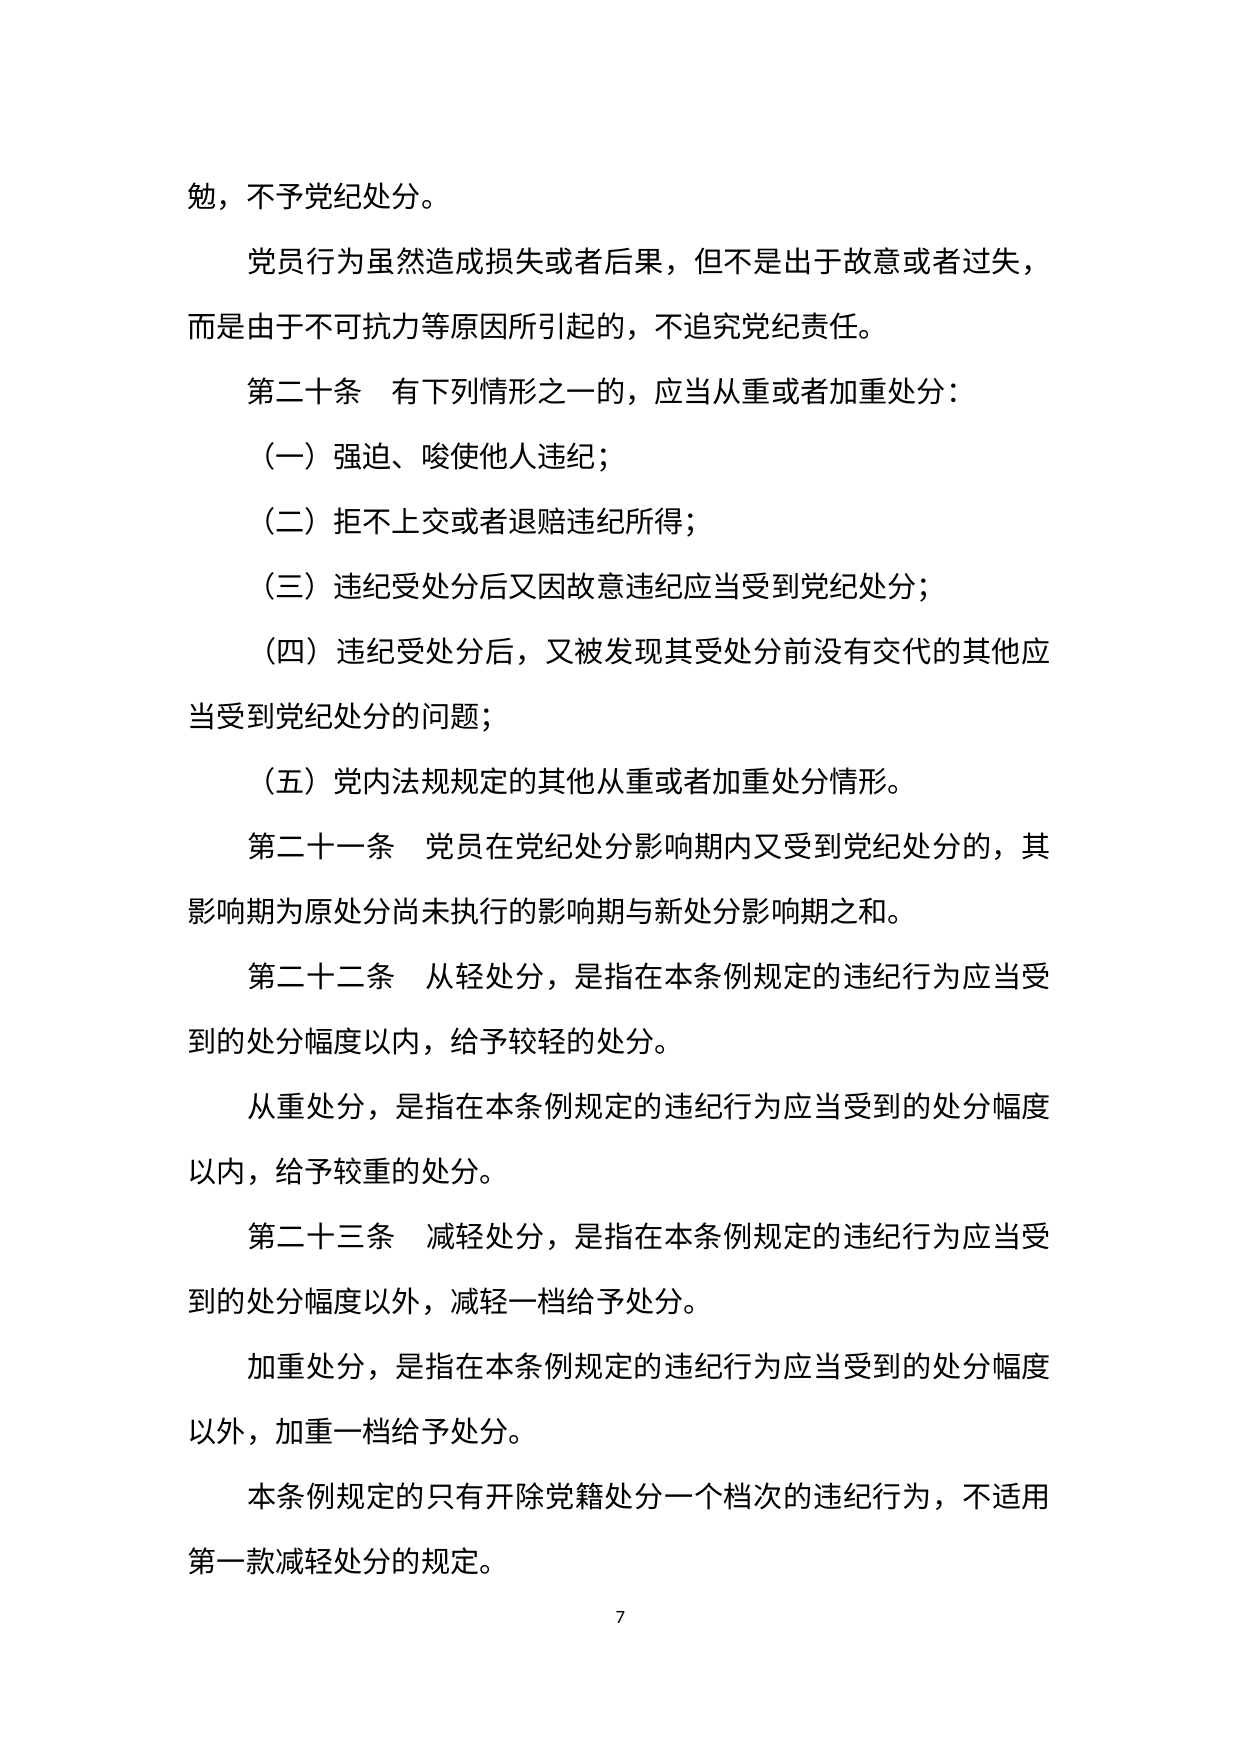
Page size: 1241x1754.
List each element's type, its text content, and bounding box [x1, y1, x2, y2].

text 加重处分，是指在本条例规定的违纪行为应当受到的处分幅度以外，加重一档给予处分。 [187, 1332, 1053, 1462]
text （五）党内法规规定的其他从重或者加重处分情形。 [187, 747, 1053, 812]
text 第二十二条 从轻处分，是指在本条例规定的违纪行为应当受到的处分幅度以内，给予较轻的处分。 [187, 942, 1053, 1072]
text （三）违纪受处分后又因故意违纪应当受到党纪处分； [187, 552, 1053, 617]
text 第二十一条 党员在党纪处分影响期内又受到党纪处分的，其影响期为原处分尚未执行的影响期与新处分影响期之和。 [187, 812, 1053, 942]
text （二）拒不上交或者退赔违纪所得； [187, 487, 1053, 552]
text 从重处分，是指在本条例规定的违纪行为应当受到的处分幅度以内，给予较重的处分。 [187, 1072, 1053, 1202]
text （四）违纪受处分后，又被发现其受处分前没有交代的其他应当受到党纪处分的问题； [187, 617, 1053, 747]
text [187, 162, 1053, 227]
text 第二十条 有下列情形之一的，应当从重或者加重处分： [187, 357, 1053, 422]
text 党员行为虽然造成损失或者后果，但不是出于故意或者过失，而是由于不可抗力等原因所引起的，不追究党纪责任。 [187, 227, 1053, 357]
text （一）强迫、唆使他人违纪； [187, 422, 1053, 487]
text 本条例规定的只有开除党籍处分一个档次的违纪行为，不适用第一款减轻处分的规定。 [187, 1462, 1053, 1592]
text 第二十三条 减轻处分，是指在本条例规定的违纪行为应当受到的处分幅度以外，减轻一档给予处分。 [187, 1202, 1053, 1332]
